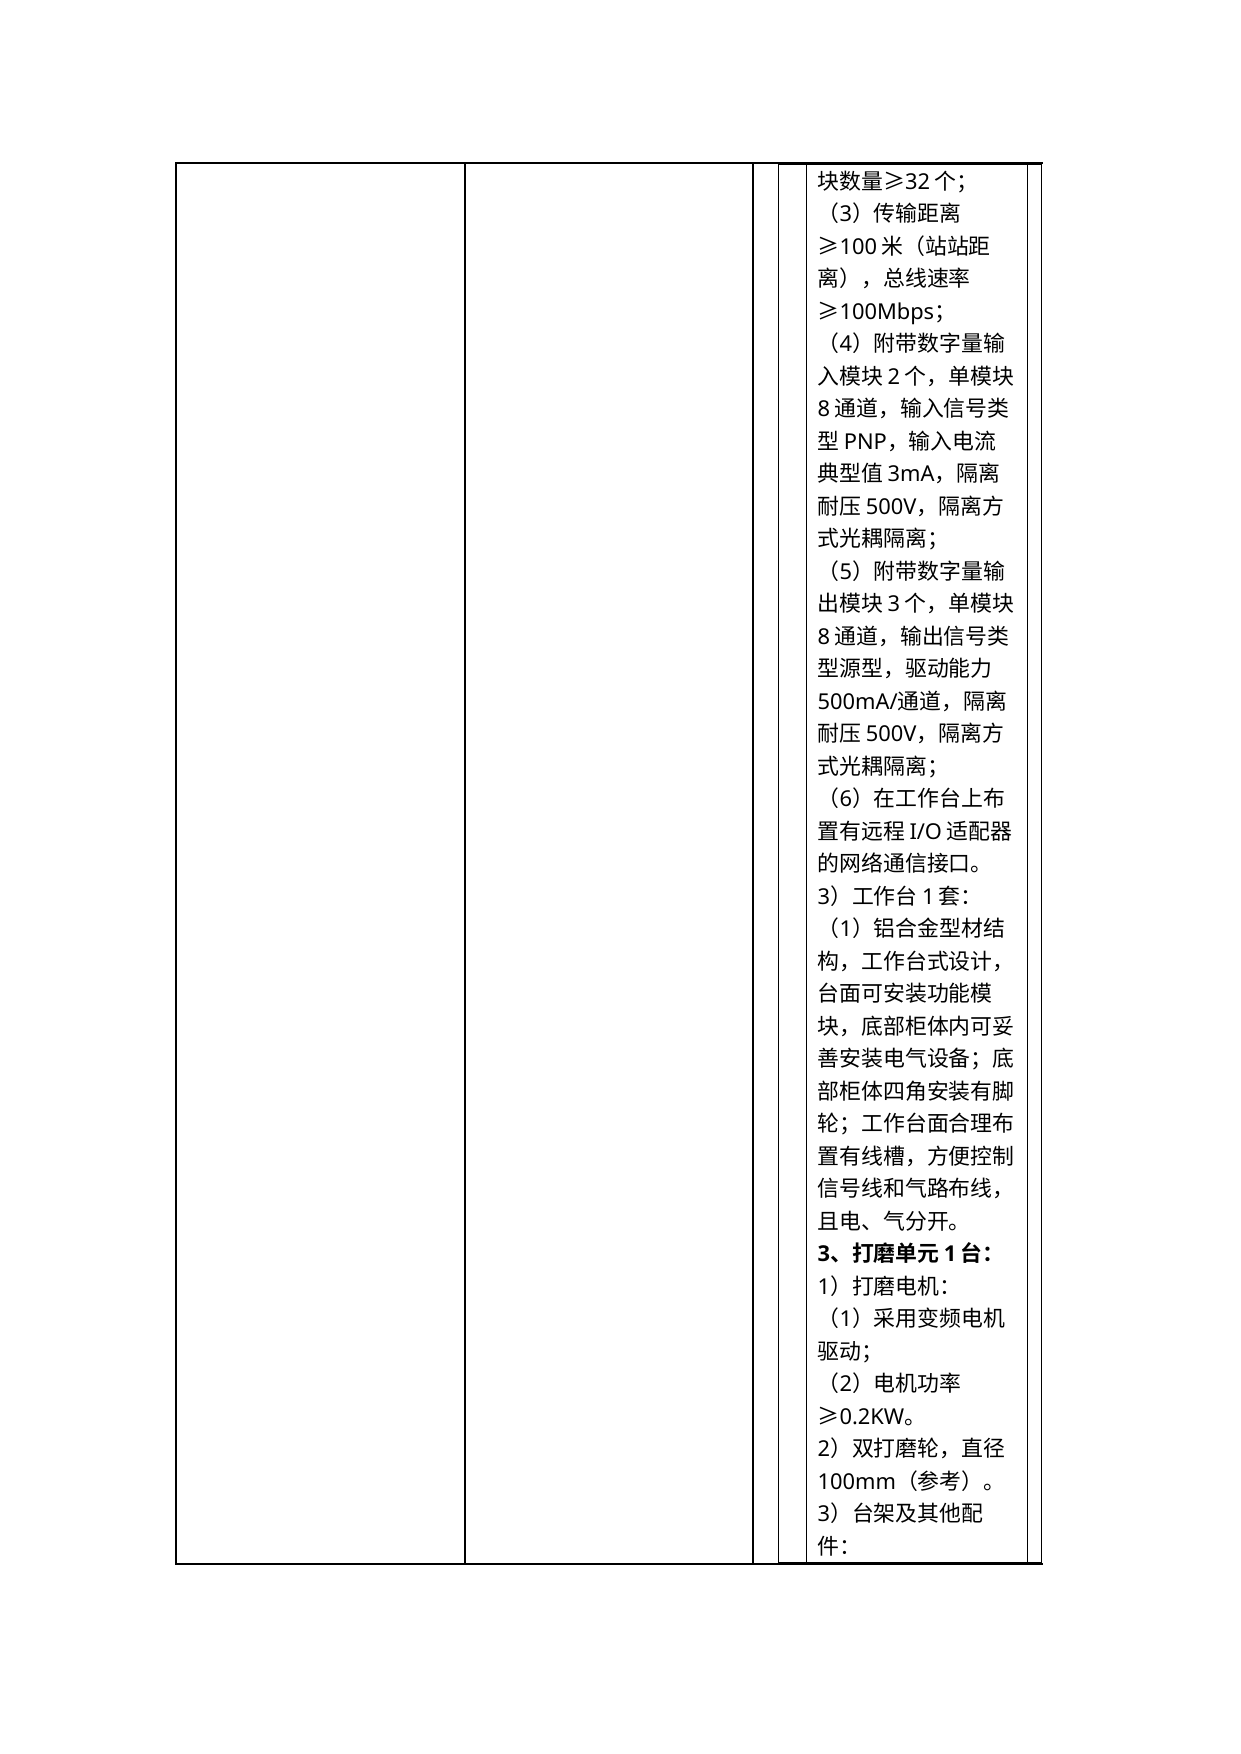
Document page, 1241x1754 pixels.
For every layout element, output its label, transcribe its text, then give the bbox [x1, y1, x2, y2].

table_cell [807, 165, 1027, 1562]
table_cell [779, 165, 806, 1562]
table_cell [466, 164, 752, 1563]
table_cell 1 [177, 164, 464, 1563]
table_cell [1028, 165, 1041, 1562]
table_cell [754, 164, 778, 1563]
